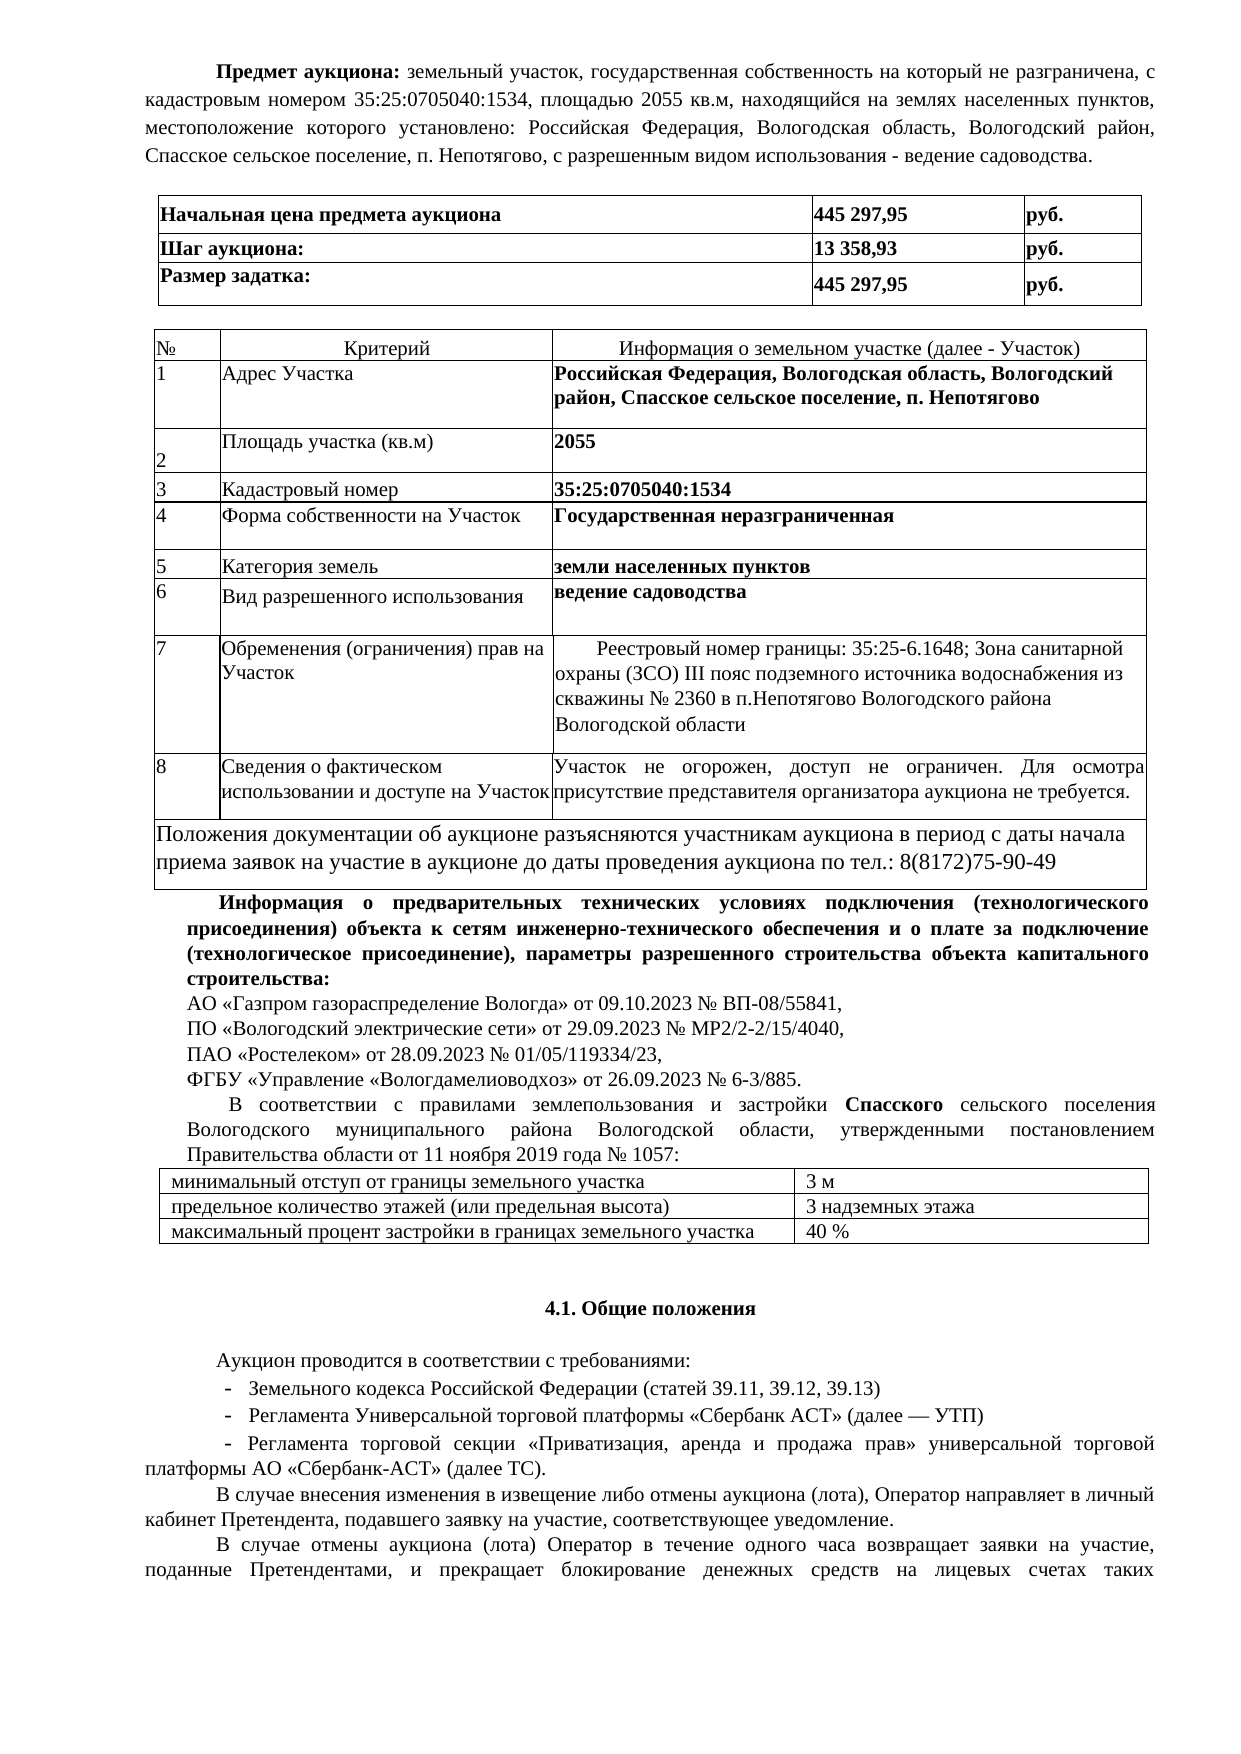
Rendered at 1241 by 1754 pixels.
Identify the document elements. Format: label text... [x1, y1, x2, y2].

table_cell Шаг аукциона: [159, 234, 812, 262]
list Регламента Универсальной торговой платформы «Сбербанк АСТ» (далее — УТП) [145, 1401, 1156, 1428]
table_header 3 м [795, 1169, 1148, 1193]
table_header минимальный отступ от границы земельного участка [160, 1169, 794, 1193]
table_header 445 297,95 [813, 196, 1024, 232]
text Информация о предварительных технических условиях подключения (технологического присоединения) объекта к сетям инженерно-технического обеспечения и о плате за подключение (технологическое присоединение), параметры разрешенного строительства объекта капитального строительства: [187, 890, 1149, 990]
table_cell 3 [155, 473, 220, 501]
table_cell Государственная неразграниченная [553, 503, 1146, 548]
table_cell 445 297,95 [813, 263, 1024, 305]
text ПАО «Ростелеком» от 28.09.2023 № 01/05/119334/23, [187, 1041, 1149, 1066]
table_cell руб. [1025, 234, 1141, 262]
text АО «Газпром газораспределение Вологда» от 09.10.2023 № ВП-08/55841, [187, 991, 1149, 1015]
table_cell 6 [155, 579, 220, 635]
table_cell Положения документации об аукционе разъясняются участникам аукциона в период с даты начала приема заявок на участие в аукционе до даты проведения аукциона по тел.: 8(8172)75-90-49 [155, 820, 1146, 889]
table_cell предельное количество этажей (или предельная высота) [160, 1194, 794, 1218]
table_cell 40 % [795, 1219, 1148, 1243]
table_cell 8 [155, 754, 219, 819]
table_header руб. [1025, 196, 1141, 232]
table_header Критерий [221, 330, 552, 359]
list Регламента торговой секции «Приватизация, аренда и продажа прав» универсальной торговой платформы АО «Сбербанк-АСТ» (далее ТС). [145, 1429, 1156, 1480]
table_cell 13 358,93 [813, 234, 1024, 262]
text Предмет аукциона: земельный участок, государственная собственность на который не разграничена, с кадастровым номером 35:25:0705040:1534, площадью 2055 кв.м, находящийся на землях населенных пунктов, местоположение которого установлено: Российская Федерация, Вологодская область, Вологодский район, Спасское сельское поселение, п. Непотягово, с разрешенным видом использования - ведение садоводства. [145, 59, 1156, 167]
table_header Начальная цена предмета аукциона [159, 196, 812, 232]
text 4.1. Общие положения [145, 1296, 1156, 1320]
table_cell Размер задатка: [159, 263, 812, 305]
table_cell земли населенных пунктов [553, 550, 1146, 578]
table_cell ведение садоводства [553, 579, 1146, 635]
table_cell Форма собственности на Участок [221, 503, 552, 548]
table_cell 7 [155, 636, 219, 752]
table_cell Кадастровый номер [221, 473, 552, 501]
list Земельного кодекса Российской Федерации (статей 39.11, 39.12, 39.13) [145, 1374, 1156, 1400]
text В случае внесения изменения в извещение либо отмены аукциона (лота), Оператор направляет в личный кабинет Претендента, подавшего заявку на участие, соответствующее уведомление. [145, 1482, 1156, 1531]
table_cell Российская Федерация, Вологодская область, Вологодский район, Спасское сельское поселение, п. Непотягово [553, 361, 1146, 428]
table_cell Категория земель [221, 550, 552, 578]
table_cell Обременения (ограничения) прав на Участок [221, 636, 553, 752]
table_cell Участок не огорожен, доступ не ограничен. Для осмотра присутствие представителя организатора аукциона не требуется. [553, 754, 1146, 819]
table_cell 5 [155, 550, 220, 578]
table_cell 35:25:0705040:1534 [553, 473, 1146, 501]
table_cell Адрес Участка [221, 361, 552, 428]
table_cell 2 [155, 429, 220, 472]
text ФГБУ «Управление «Вологдамелиоводхоз» от 26.09.2023 № 6-3/885. [187, 1067, 1149, 1091]
table_cell 3 надземных этажа [795, 1194, 1148, 1218]
table_header № [155, 330, 220, 359]
table_cell 2055 [553, 429, 1146, 472]
text Аукцион проводится в соответствии с требованиями: [145, 1348, 1156, 1372]
table_cell 1 [155, 361, 220, 428]
table_header Информация о земельном участке (далее - Участок) [553, 330, 1146, 359]
text ПО «Вологодский электрические сети» от 29.09.2023 № МР2/2-2/15/4040, [187, 1016, 1149, 1040]
table_cell 4 [155, 503, 220, 548]
table_cell Площадь участка (кв.м) [221, 429, 552, 472]
table_cell Вид разрешенного использования [221, 579, 552, 635]
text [145, 1532, 1156, 1581]
text В соответствии с правилами землепользования и застройки Спасского сельского поселения Вологодского муниципального района Вологодской области, утвержденными постановлением Правительства области от 11 ноября 2019 года № 1057: [187, 1092, 1156, 1166]
table_cell максимальный процент застройки в границах земельного участка [160, 1219, 794, 1243]
table_cell руб. [1025, 263, 1141, 305]
table_cell Реестровый номер границы: 35:25-6.1648; Зона санитарной охраны (ЗСО) III пояс подземного источника водоснабжения из скважины № 2360 в п.Непотягово Вологодского района Вологодской области [554, 636, 1146, 752]
table_cell Сведения о фактическом использовании и доступе на Участок [221, 754, 552, 819]
